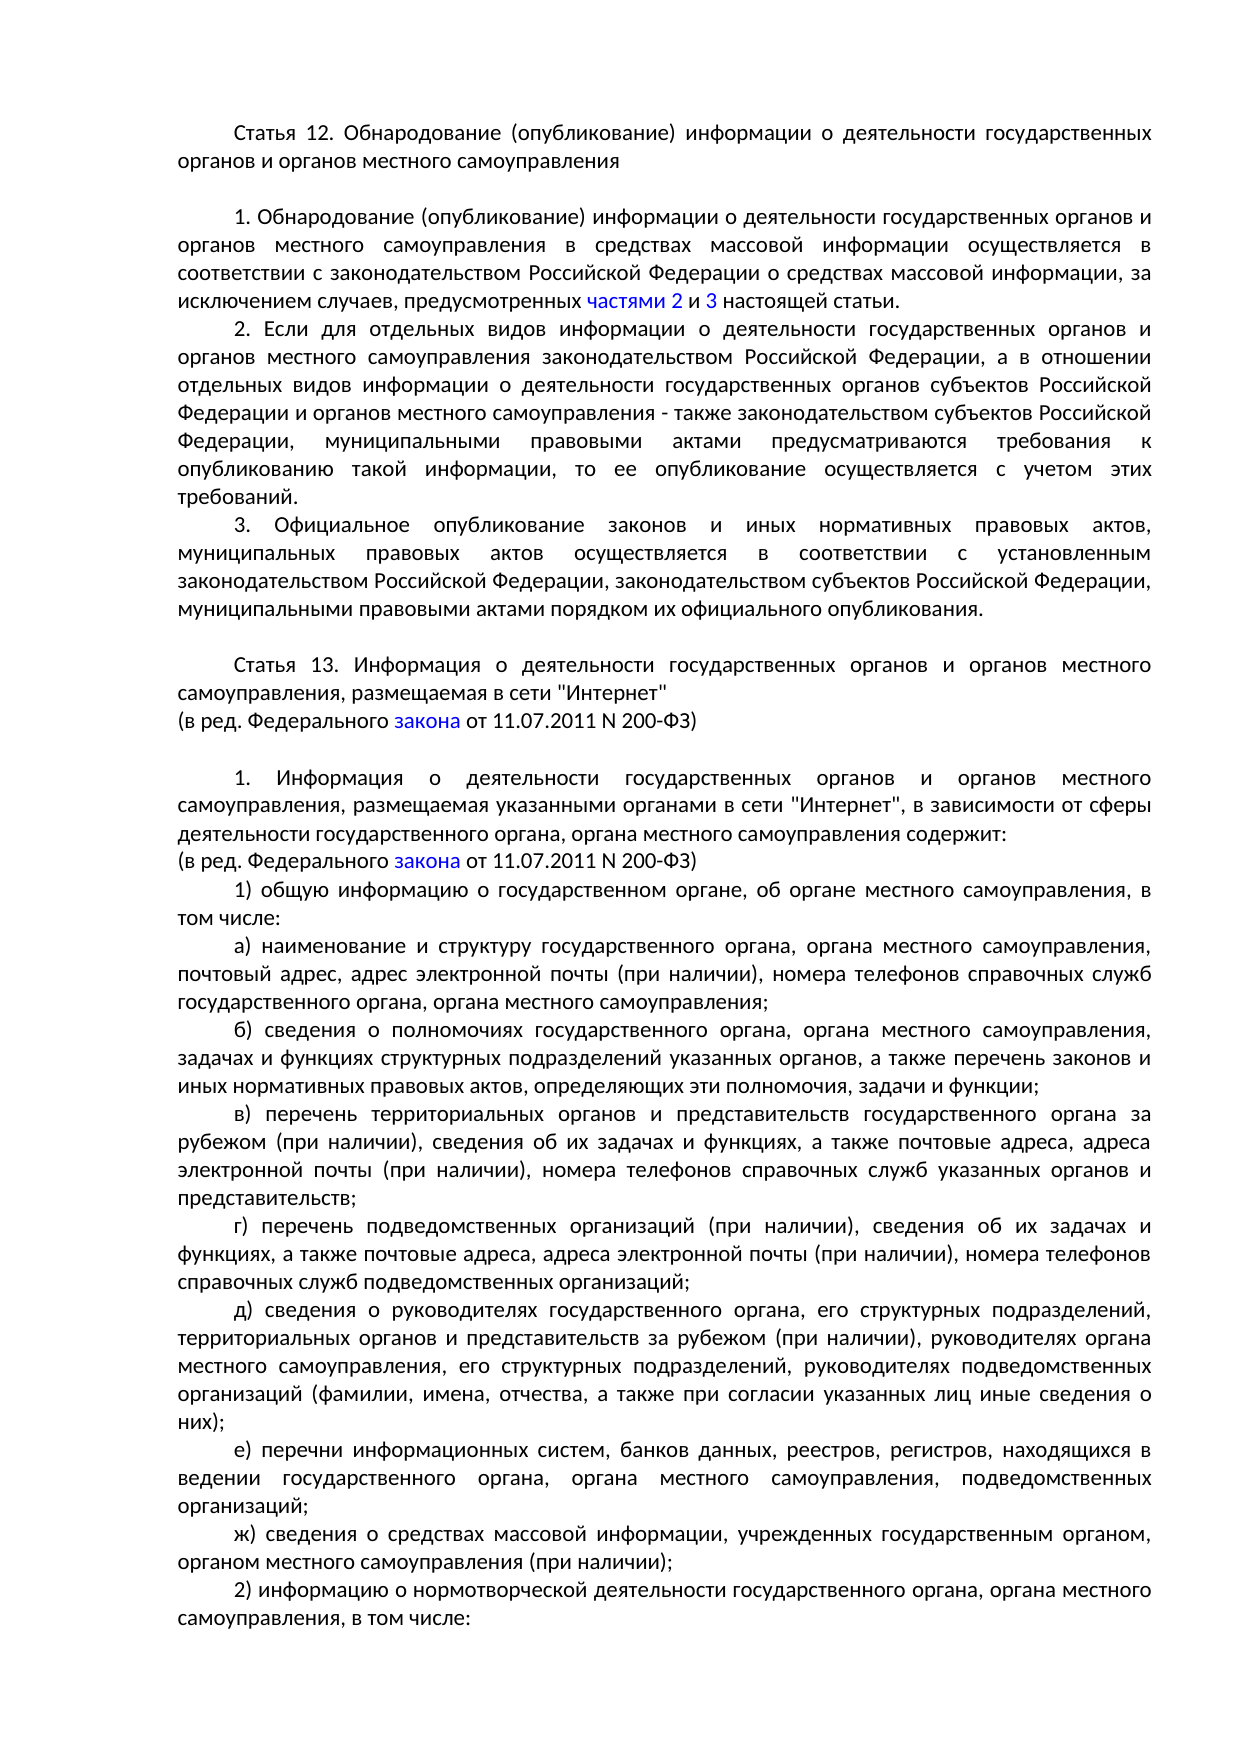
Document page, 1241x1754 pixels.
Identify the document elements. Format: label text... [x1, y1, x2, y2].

text 2. Если для отдельных видов информации о деятельности государственных органов и органов местного самоуправления законодательством Российской Федерации, а в отношении отдельных видов информации о деятельности государственных органов субъектов Российской Федерации и органов местного самоуправления - также законодательством субъектов Российской Федерации, муниципальными правовыми актами предусматриваются требования к опубликованию такой информации, то ее опубликование осуществляется с учетом этих требований. [177, 314, 1152, 510]
text а) наименование и структуру государственного органа, органа местного самоуправления, почтовый адрес, адрес электронной почты (при наличии), номера телефонов справочных служб государственного органа, органа местного самоуправления; [177, 931, 1152, 1015]
text 2) информацию о нормотворческой деятельности государственного органа, органа местного самоуправления, в том числе: [177, 1575, 1152, 1631]
text Статья 13. Информация о деятельности государственных органов и органов местного самоуправления, размещаемая в сети "Интернет" [177, 651, 1152, 707]
text д) сведения о руководителях государственного органа, его структурных подразделений, территориальных органов и представительств за рубежом (при наличии), руководителях органа местного самоуправления, его структурных подразделений, руководителях подведомственных организаций (фамилии, имена, отчества, а также при согласии указанных лиц иные сведения о них); [177, 1295, 1152, 1435]
text (в ред. Федерального закона от 11.07.2011 N 200-ФЗ) [177, 707, 1152, 734]
text г) перечень подведомственных организаций (при наличии), сведения об их задачах и функциях, а также почтовые адреса, адреса электронной почты (при наличии), номера телефонов справочных служб подведомственных организаций; [177, 1211, 1152, 1295]
text 1. Информация о деятельности государственных органов и органов местного самоуправления, размещаемая указанными органами в сети "Интернет", в зависимости от сферы деятельности государственного органа, органа местного самоуправления содержит: [177, 763, 1152, 847]
text в) перечень территориальных органов и представительств государственного органа за рубежом (при наличии), сведения об их задачах и функциях, а также почтовые адреса, адреса электронной почты (при наличии), номера телефонов справочных служб указанных органов и представительств; [177, 1099, 1152, 1211]
text 1. Обнародование (опубликование) информации о деятельности государственных органов и органов местного самоуправления в средствах массовой информации осуществляется в соответствии с законодательством Российской Федерации о средствах массовой информации, за исключением случаев, предусмотренных частями 2 и 3 настоящей статьи. [177, 202, 1152, 314]
text е) перечни информационных систем, банков данных, реестров, регистров, находящихся в ведении государственного органа, органа местного самоуправления, подведомственных организаций; [177, 1435, 1152, 1519]
text 1) общую информацию о государственном органе, об органе местного самоуправления, в том числе: [177, 875, 1152, 931]
text ж) сведения о средствах массовой информации, учрежденных государственным органом, органом местного самоуправления (при наличии); [177, 1519, 1152, 1575]
text Статья 12. Обнародование (опубликование) информации о деятельности государственных органов и органов местного самоуправления [177, 118, 1152, 174]
text (в ред. Федерального закона от 11.07.2011 N 200-ФЗ) [177, 847, 1152, 875]
text 3. Официальное опубликование законов и иных нормативных правовых актов, муниципальных правовых актов осуществляется в соответствии с установленным законодательством Российской Федерации, законодательством субъектов Российской Федерации, муниципальными правовыми актами порядком их официального опубликования. [177, 510, 1152, 622]
text б) сведения о полномочиях государственного органа, органа местного самоуправления, задачах и функциях структурных подразделений указанных органов, а также перечень законов и иных нормативных правовых актов, определяющих эти полномочия, задачи и функции; [177, 1015, 1152, 1099]
